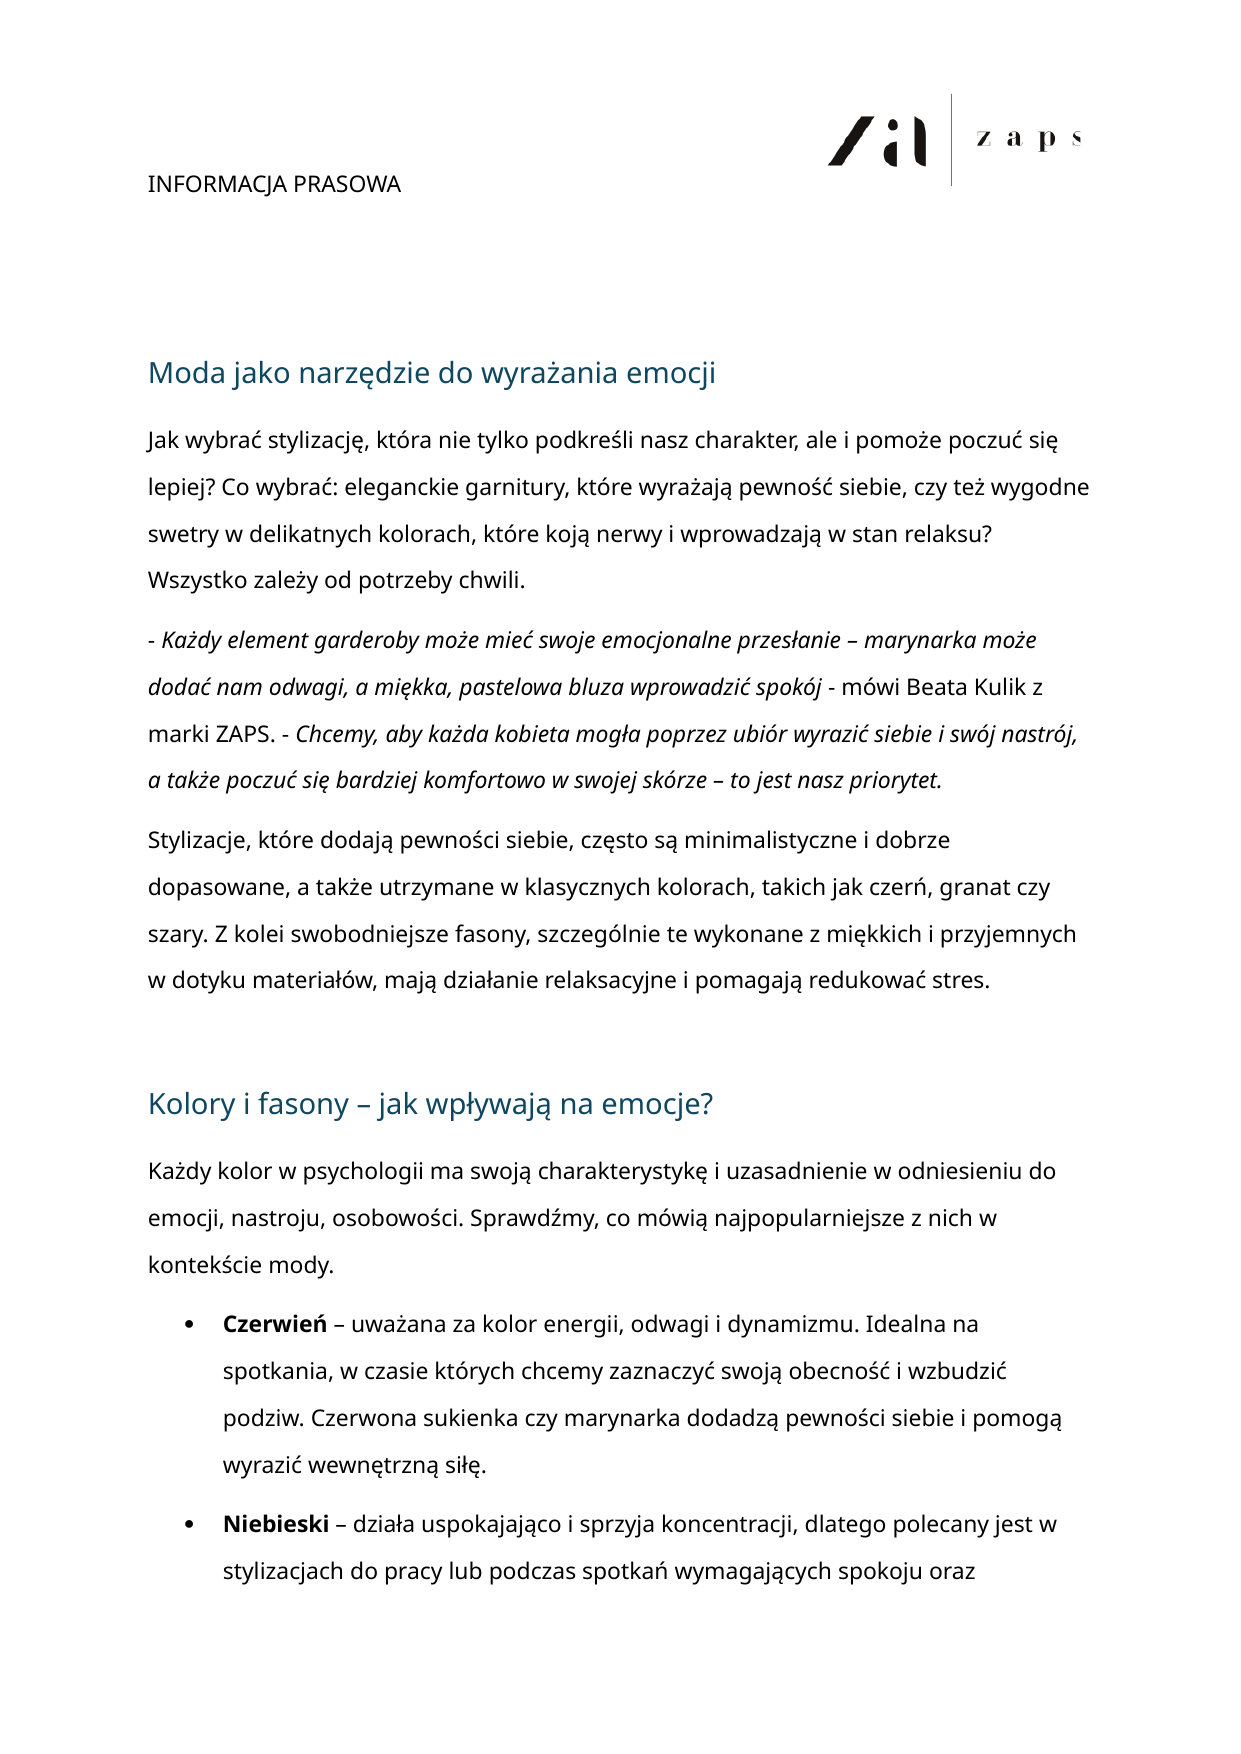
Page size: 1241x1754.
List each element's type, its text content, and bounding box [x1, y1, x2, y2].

subtitle Moda jako narzędzie do wyrażania emocji [148, 352, 1093, 392]
picture [827, 93, 1081, 187]
text Jak wybrać stylizację, która nie tylko podkreśli nasz charakter, ale i pomoże poczuć się lepiej? Co wybrać: eleganckie garnitury, które wyrażają pewność siebie, czy też wygodne swetry w delikatnych kolorach, które koją nerwy i wprowadzają w stan relaksu? Wszystko zależy od potrzeby chwili. [148, 424, 1093, 596]
text - Każdy element garderoby może mieć swoje emocjonalne przesłanie – marynarka może dodać nam odwagi, a miękka, pastelowa bluza wprowadzić spokój - mówi Beata Kulik z marki ZAPS. - Chcemy, aby każda kobieta mogła poprzez ubiór wyrazić siebie i swój nastrój, a także poczuć się bardziej komfortowo w swojej skórze – to jest nasz priorytet. [148, 624, 1093, 796]
text Każdy kolor w psychologii ma swoją charakterystykę i uzasadnienie w odniesieniu do emocji, nastroju, osobowości. Sprawdźmy, co mówią najpopularniejsze z nich w kontekście mody. [148, 1155, 1093, 1280]
subtitle Kolory i fasony – jak wpływają na emocje? [148, 1083, 1093, 1123]
text Stylizacje, które dodają pewności siebie, często są minimalistyczne i dobrze dopasowane, a także utrzymane w klasycznych kolorach, takich jak czerń, granat czy szary. Z kolei swobodniejsze fasony, szczególnie te wykonane z miękkich i przyjemnych w dotyku materiałów, mają działanie relaksacyjne i pomagają redukować stres. [148, 824, 1093, 996]
list Czerwień – uważana za kolor energii, odwagi i dynamizmu. Idealna na spotkania, w czasie których chcemy zaznaczyć swoją obecność i wzbudzić podziw. Czerwona sukienka czy marynarka dodadzą pewności siebie i pomogą wyrazić wewnętrzną siłę. [185, 1308, 1093, 1480]
